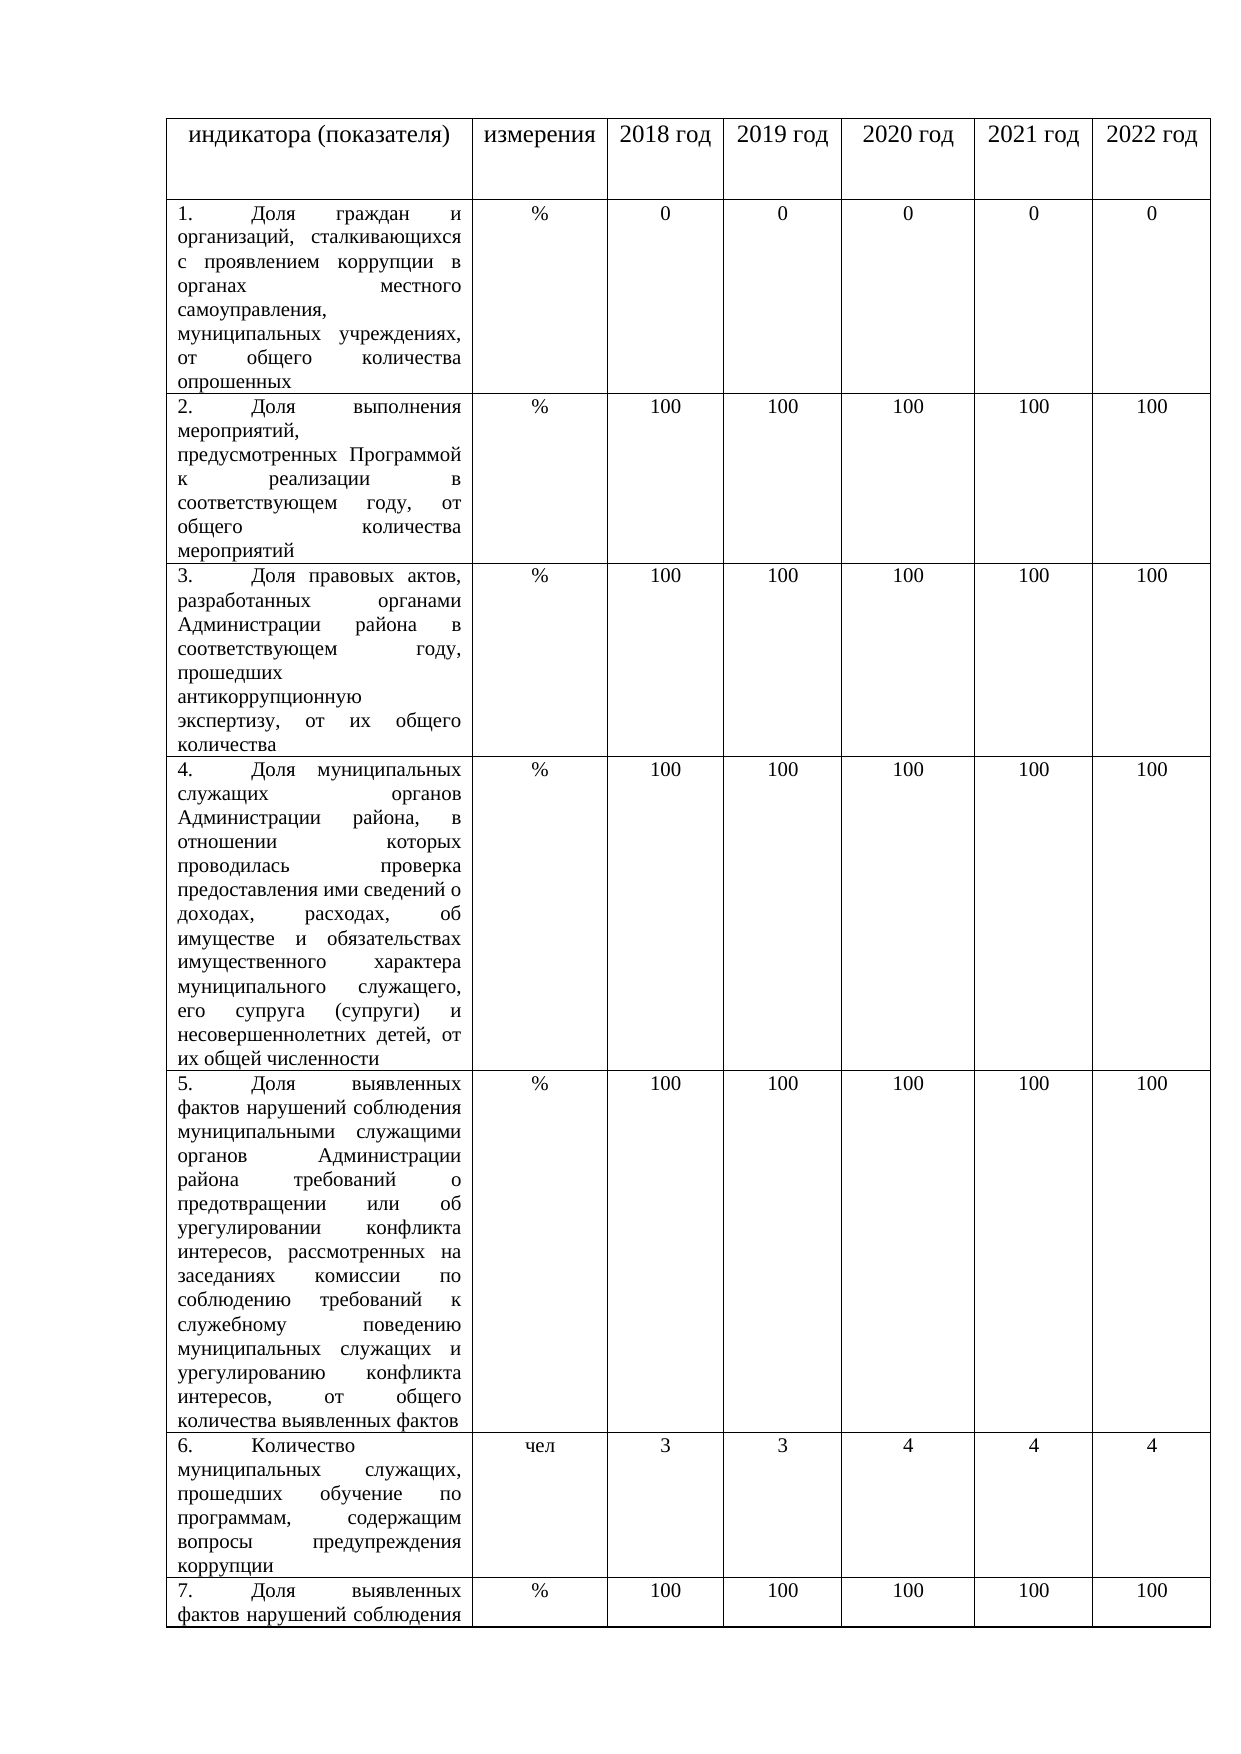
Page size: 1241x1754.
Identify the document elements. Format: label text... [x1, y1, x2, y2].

table_cell 2018 год [608, 119, 723, 199]
table_cell 0 [608, 200, 723, 393]
table_cell 100 [608, 394, 723, 562]
table_cell 100 [1093, 394, 1210, 562]
table_cell 2021 год [975, 119, 1092, 199]
table_cell 0 [724, 200, 841, 393]
table_cell 100 [724, 394, 841, 562]
table_cell 100 [724, 1071, 841, 1432]
table_cell 100 [842, 757, 974, 1070]
table_cell 100 [975, 757, 1092, 1070]
table_cell 0 [842, 200, 974, 393]
table_cell 100 [608, 757, 723, 1070]
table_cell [167, 1578, 472, 1626]
table_cell % [473, 394, 607, 562]
table_cell 100 [608, 1578, 723, 1626]
table_cell 3 [724, 1433, 841, 1577]
table_cell 100 [724, 1578, 841, 1626]
table_cell 100 [1093, 1578, 1210, 1626]
table_cell 4. Доля муниципальных служащих органов Администрации района, в отношении которых проводилась проверка предоставления ими сведений о доходах, расходах, об имуществе и обязательствах имущественного характера муниципального служащего, его супруга (супруги) и несовершеннолетних детей, от их общей численности [167, 757, 472, 1070]
table_cell 100 [1093, 757, 1210, 1070]
table_cell 4 [842, 1433, 974, 1577]
table_cell 2022 год [1093, 119, 1210, 199]
table_cell 100 [975, 394, 1092, 562]
table_cell 100 [842, 1578, 974, 1626]
table_cell 4 [975, 1433, 1092, 1577]
table_cell 2020 год [842, 119, 974, 199]
table_cell 100 [608, 1071, 723, 1432]
table_cell 100 [975, 1578, 1092, 1626]
table_cell 2. Доля выполнения мероприятий, предусмотренных Программой к реализации в соответствующем году, от общего количества мероприятий [167, 394, 472, 562]
table_cell 1. Доля граждан и организаций, сталкивающихся с проявлением коррупции в органах местного самоуправления, муниципальных учреждениях, от общего количества опрошенных [167, 200, 472, 393]
table_cell % [473, 200, 607, 393]
table_cell чел [473, 1433, 607, 1577]
table_cell 100 [608, 564, 723, 756]
table_cell 100 [975, 1071, 1092, 1432]
table_cell 0 [1093, 200, 1210, 393]
table_cell 100 [1093, 564, 1210, 756]
table_cell 3. Доля правовых актов, разработанных органами Администрации района в соответствующем году, прошедших антикоррупционную экспертизу, от их общего количества [167, 564, 472, 756]
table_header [167, 119, 472, 199]
table_cell 100 [842, 394, 974, 562]
table_cell 3 [608, 1433, 723, 1577]
table_cell 0 [975, 200, 1092, 393]
table_cell % [473, 757, 607, 1070]
table_cell 2019 год [724, 119, 841, 199]
table_cell 100 [724, 757, 841, 1070]
table_cell 100 [975, 564, 1092, 756]
table_cell % [473, 1071, 607, 1432]
table_cell % [473, 1578, 607, 1626]
table_cell 100 [842, 1071, 974, 1432]
table_header Единица измерения [473, 119, 607, 199]
table_cell 100 [724, 564, 841, 756]
table_cell % [473, 564, 607, 756]
table_cell 100 [1093, 1071, 1210, 1432]
table_cell 5. Доля выявленных фактов нарушений соблюдения муниципальными служащими органов Администрации района требований о предотвращении или об урегулировании конфликта интересов, рассмотренных на заседаниях комиссии по соблюдению требований к служебному поведению муниципальных служащих и урегулированию конфликта интересов, от общего количества выявленных фактов [167, 1071, 472, 1432]
table_cell 100 [842, 564, 974, 756]
table_cell 6. Количество муниципальных служащих, прошедших обучение по программам, содержащим вопросы предупреждения коррупции [167, 1433, 472, 1577]
table_cell 4 [1093, 1433, 1210, 1577]
